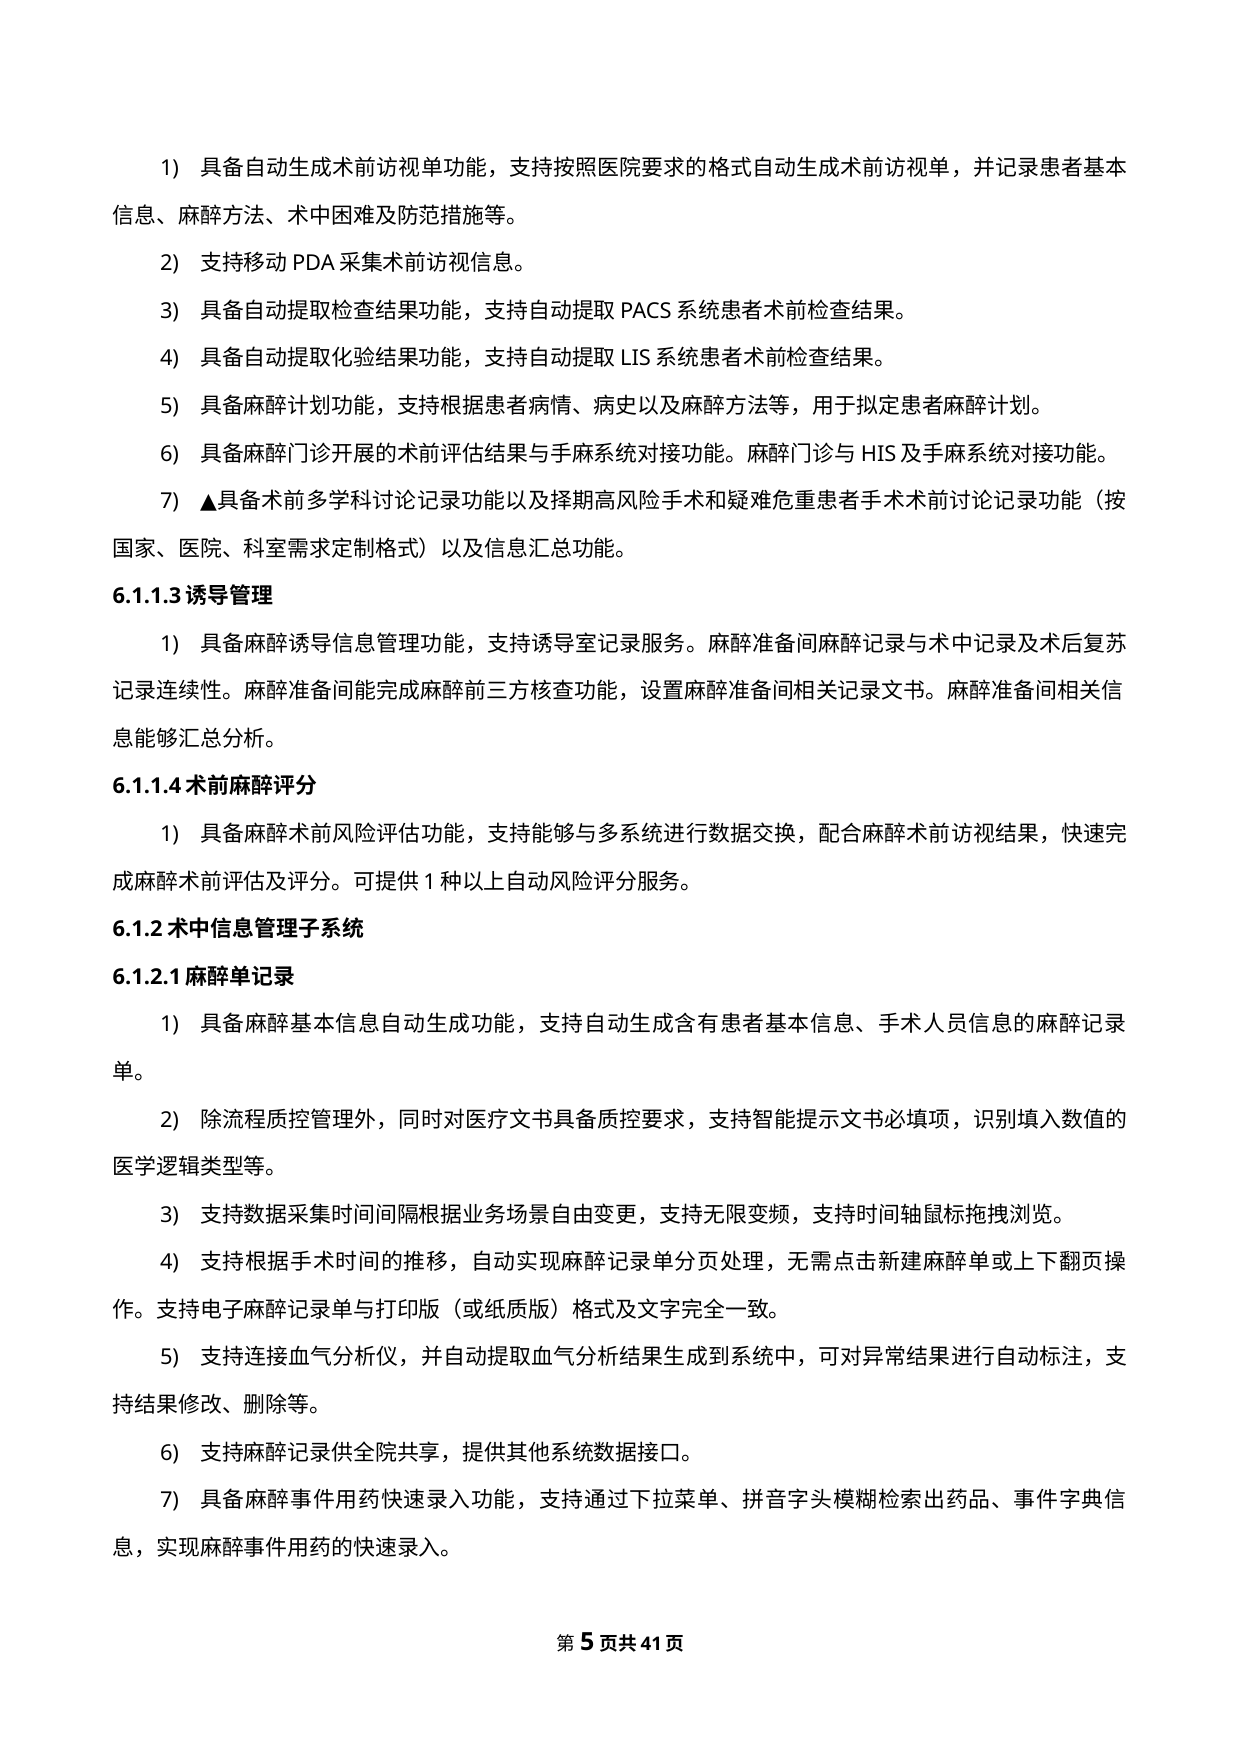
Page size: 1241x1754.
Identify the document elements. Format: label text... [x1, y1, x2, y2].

list 具备自动提取检查结果功能，支持自动提取PACS系统患者术前检查结果。 [112, 293, 1128, 324]
list 除流程质控管理外，同时对医疗文书具备质控要求，支持智能提示文书必填项，识别填入数值的医学逻辑类型等。 [112, 1102, 1128, 1181]
subtitle 6.1.1.3诱导管理 [112, 578, 1128, 610]
list 具备麻醉门诊开展的术前评估结果与手麻系统对接功能。麻醉门诊与HIS及手麻系统对接功能。 [112, 436, 1128, 467]
list 具备麻醉基本信息自动生成功能，支持自动生成含有患者基本信息、手术人员信息的麻醉记录单。 [112, 1006, 1128, 1086]
list 支持移动PDA采集术前访视信息。 [112, 245, 1128, 277]
list 具备自动提取化验结果功能，支持自动提取LIS系统患者术前检查结果。 [112, 340, 1128, 372]
list 支持连接血气分析仪，并自动提取血气分析结果生成到系统中，可对异常结果进行自动标注，支持结果修改、删除等。 [112, 1339, 1128, 1419]
list 具备麻醉计划功能，支持根据患者病情、病史以及麻醉方法等，用于拟定患者麻醉计划。 [112, 388, 1128, 420]
list 具备麻醉诱导信息管理功能，支持诱导室记录服务。麻醉准备间麻醉记录与术中记录及术后复苏记录连续性。麻醉准备间能完成麻醉前三方核查功能，设置麻醉准备间相关记录文书。麻醉准备间相关信息能够汇总分析。 [112, 626, 1128, 753]
list 具备自动生成术前访视单功能，支持按照医院要求的格式自动生成术前访视单，并记录患者基本信息、麻醉方法、术中困难及防范措施等。 [112, 150, 1128, 229]
subtitle 6.1.1.4术前麻醉评分 [112, 768, 1128, 800]
list 支持麻醉记录供全院共享，提供其他系统数据接口。 [112, 1434, 1128, 1466]
subtitle 6.1.2.1麻醉单记录 [112, 959, 1128, 991]
list 具备麻醉事件用药快速录入功能，支持通过下拉菜单、拼音字头模糊检索出药品、事件字典信息，实现麻醉事件用药的快速录入。 [112, 1482, 1128, 1561]
list 支持根据手术时间的推移，自动实现麻醉记录单分页处理，无需点击新建麻醉单或上下翻页操作。支持电子麻醉记录单与打印版（或纸质版）格式及文字完全一致。 [112, 1244, 1128, 1323]
list 具备麻醉术前风险评估功能，支持能够与多系统进行数据交换，配合麻醉术前访视结果，快速完成麻醉术前评估及评分。可提供1种以上自动风险评分服务。 [112, 816, 1128, 895]
list 支持数据采集时间间隔根据业务场景自由变更，支持无限变频，支持时间轴鼠标拖拽浏览。 [112, 1197, 1128, 1228]
list ▲具备术前多学科讨论记录功能以及择期高风险手术和疑难危重患者手术术前讨论记录功能（按国家、医院、科室需求定制格式）以及信息汇总功能。 [112, 483, 1128, 562]
subtitle 6.1.2术中信息管理子系统 [112, 911, 1128, 943]
